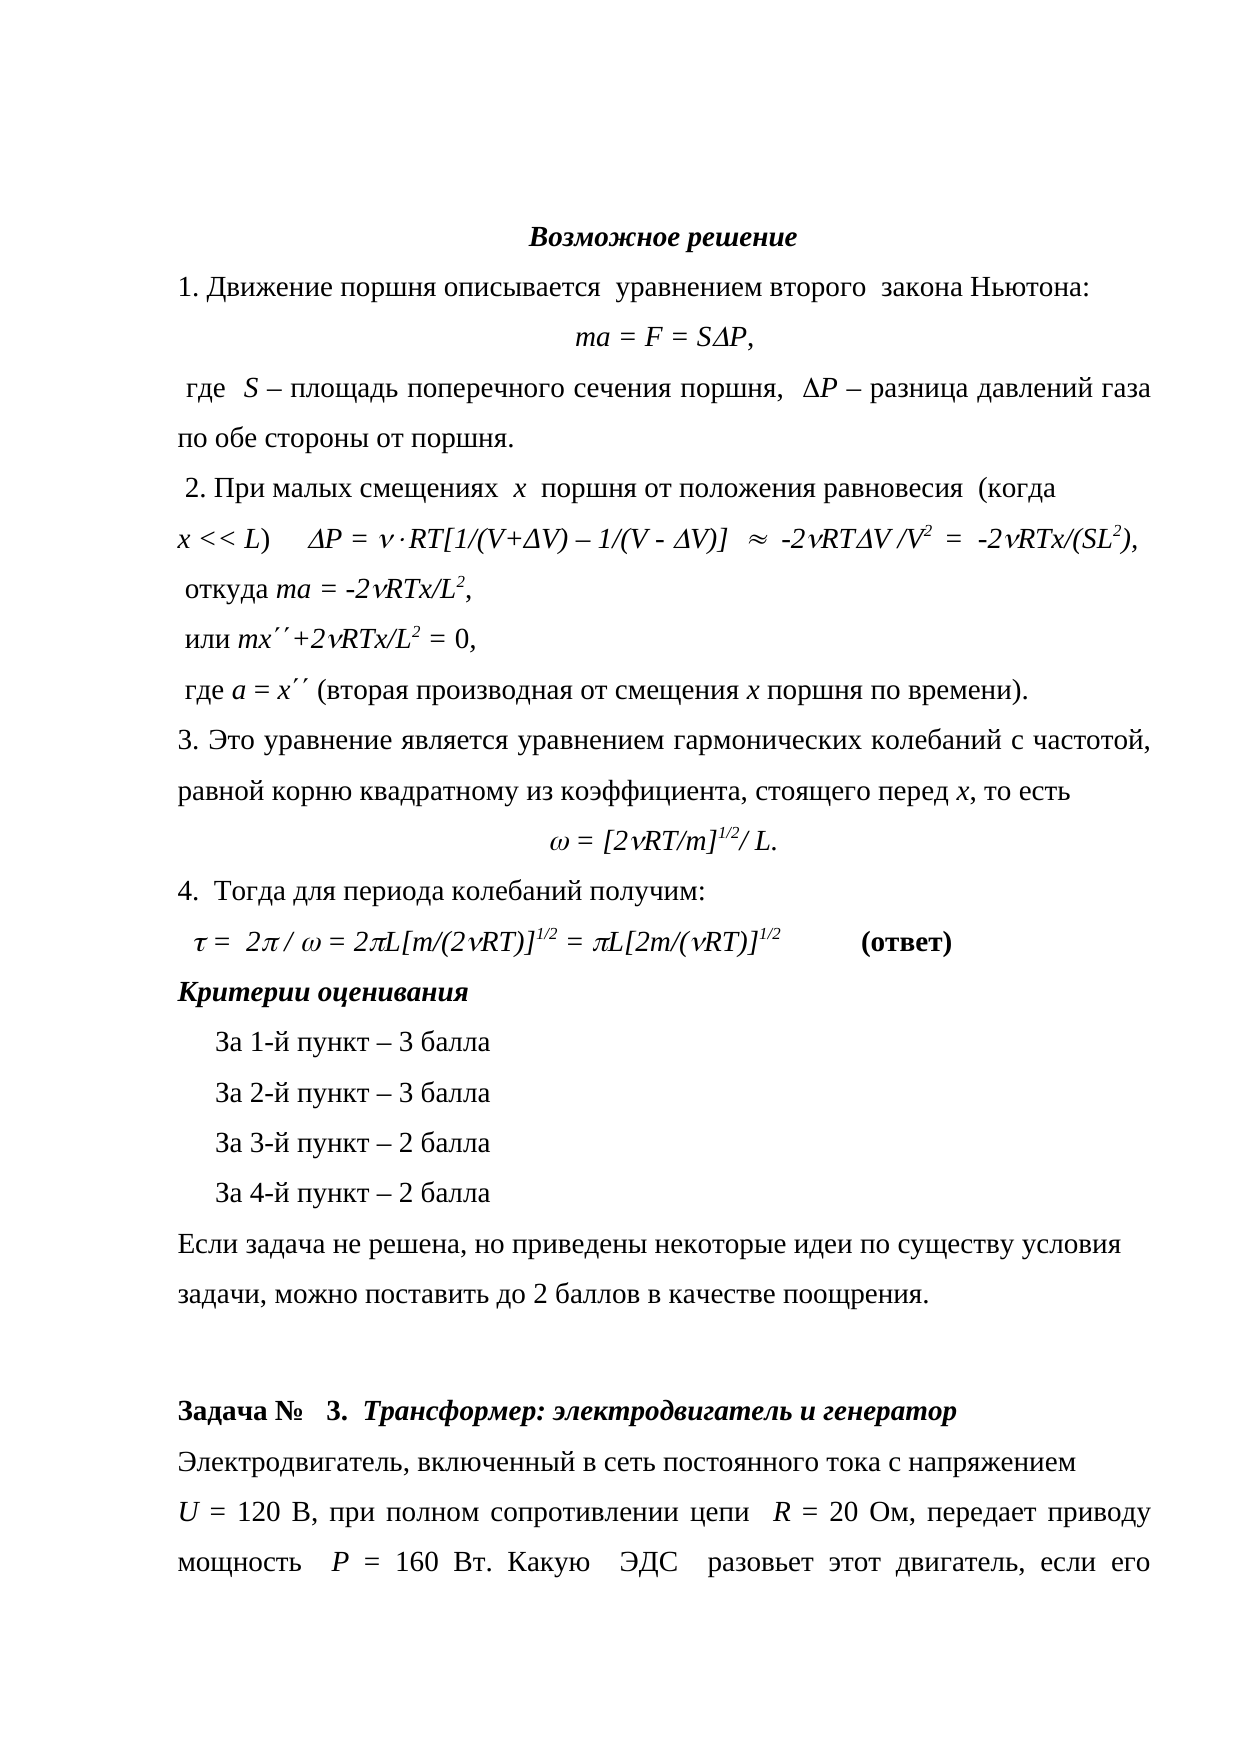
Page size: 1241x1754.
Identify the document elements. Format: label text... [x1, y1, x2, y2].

text x << L) P = RT[1/(V+ΔV) – 1/(V - V)] -2RTV /V2 = -2RTx/(SL2), [177, 521, 1152, 554]
text откуда ma = -2RTx/L2, [177, 571, 1152, 605]
text За 2-й пункт – 3 балла [177, 1075, 1152, 1108]
text = 2 / = 2L[m/(2RT)]1/2 = L[2m/(RT)]1/2 (ответ) [177, 924, 1152, 957]
text За 4-й пункт – 2 балла [177, 1176, 1152, 1209]
text 2. При малых смещениях x поршня от положения равновесия (когда [177, 471, 1152, 504]
text Если задача не решена, но приведены некоторые идеи по существу условия задачи, можно поставить до 2 баллов в качестве поощрения. [177, 1226, 1152, 1310]
text За 1-й пункт – 3 балла [177, 1024, 1152, 1058]
text где a = x (вторая производная от смещения x поршня по времени). [177, 672, 1152, 706]
text где S – площадь поперечного сечения поршня, P – разница давлений газа по обе стороны от поршня. [177, 370, 1152, 454]
text Возможное решение [177, 219, 1152, 252]
text За 3-й пункт – 2 балла [177, 1125, 1152, 1159]
text 3. Это уравнение является уравнением гармонических колебаний с частотой, равной корню квадратному из коэффициента, стоящего перед x, то есть [177, 722, 1152, 806]
text Электродвигатель, включенный в сеть постоянного тока с напряжением [177, 1444, 1152, 1477]
text Задача № 3. Трансформер: электродвигатель и генератор [177, 1393, 1152, 1427]
text или mx+2RTx/L2 = 0, [177, 622, 1152, 655]
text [177, 1494, 1152, 1578]
text 1. Движение поршня описывается уравнением второго закона Ньютона: [177, 269, 1152, 303]
text 4. Тогда для периода колебаний получим: [177, 873, 1152, 907]
text ma = F = SP, [177, 319, 1152, 353]
text = [2RT/m]1/2/ L. [177, 823, 1152, 857]
text Критерии оценивания [177, 974, 1152, 1008]
